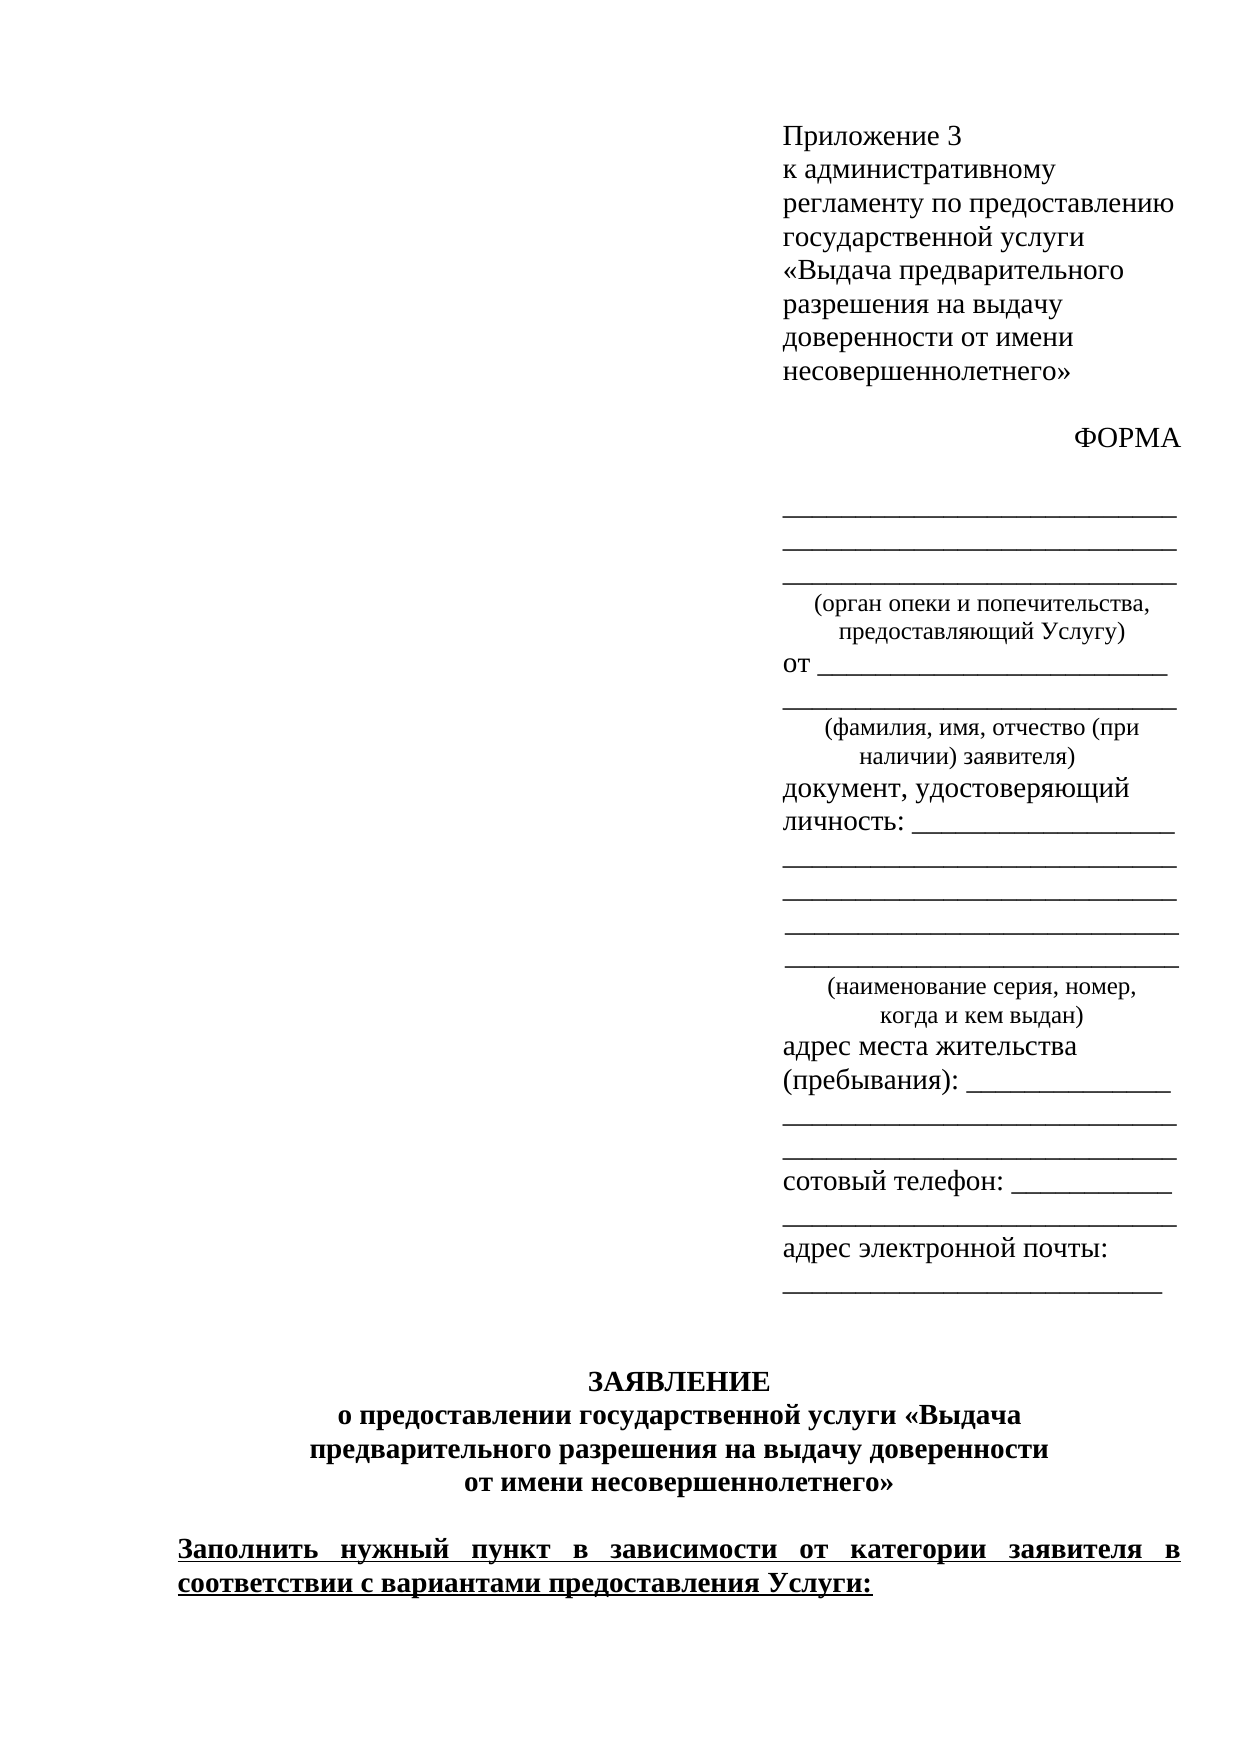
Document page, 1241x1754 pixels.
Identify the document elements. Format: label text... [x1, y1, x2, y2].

text государственной услуги [753, 219, 1181, 252]
text __________________________ [753, 1263, 1181, 1297]
text ______________________________________________________ [783, 837, 1181, 904]
text ЗАЯВЛЕНИЕ [177, 1364, 1181, 1397]
text ___________________________ [753, 487, 1181, 521]
text ___________________________ [753, 937, 1181, 971]
text когда и кем выдан) [753, 1000, 1181, 1028]
text регламенту по предоставлению [753, 185, 1181, 219]
text разрешения на выдачу [753, 286, 1181, 319]
text от ________________________ [753, 645, 1181, 679]
text документ, удостоверяющий личность: __________________ [783, 770, 1181, 837]
text ___________________________ [783, 1196, 1181, 1230]
text Заполнить нужный пункт в зависимости от категории заявителя в соответствии с вариантами предоставления Услуги: [177, 1532, 1181, 1561]
text (наименование серия, номер, [753, 971, 1181, 1000]
text ___________________________ [753, 521, 1181, 554]
text адрес места жительства (пребывания): ______________ [783, 1028, 1181, 1096]
text Приложение 3 [753, 118, 1181, 152]
text к административному [753, 152, 1181, 185]
text ______________________________________________________сотовый телефон: ___________ [783, 1096, 1181, 1196]
text (фамилия, имя, отчество (при наличии) заявителя) [753, 712, 1181, 770]
text о предоставлении государственной услуги «Выдача [177, 1397, 1181, 1431]
text предоставляющий Услугу) [177, 616, 1181, 645]
text доверенности от имени [753, 319, 1181, 353]
text ___________________________ [753, 554, 1181, 588]
text (орган опеки и попечительства, [177, 588, 1181, 616]
text ФОРМА [753, 420, 1181, 453]
text «Выдача предварительного [753, 252, 1181, 286]
text от имени несовершеннолетнего» [177, 1464, 1181, 1498]
text несовершеннолетнего» [753, 353, 1181, 386]
text адрес электронной почты: [753, 1230, 1181, 1263]
text предварительного разрешения на выдачу доверенности [177, 1431, 1181, 1464]
text ___________________________ [753, 904, 1181, 937]
text ___________________________ [753, 679, 1181, 712]
text Заполнить нужный пункт в зависимости от категории заявителя в соответствии с вариантами предоставления Услуги: [177, 1562, 1181, 1599]
